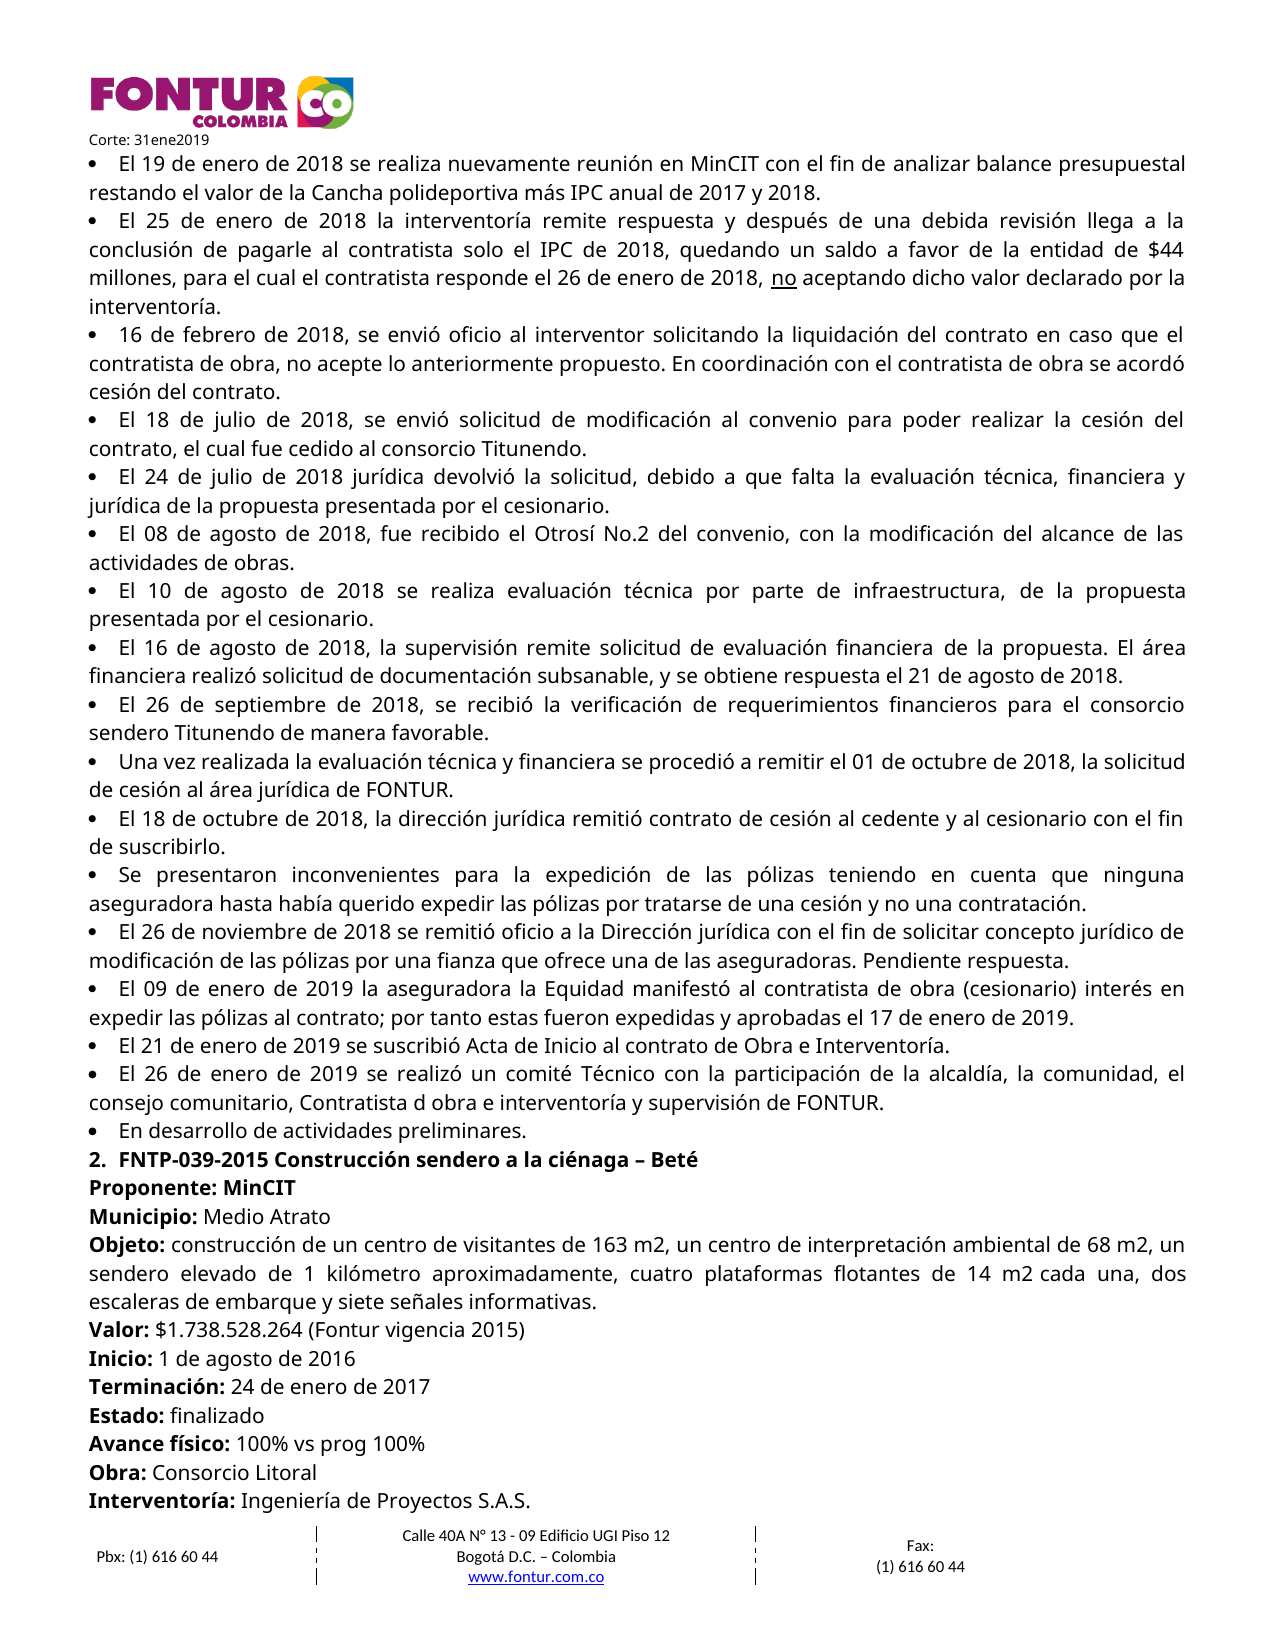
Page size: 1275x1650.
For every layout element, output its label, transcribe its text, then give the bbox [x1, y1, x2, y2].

list El 19 de enero de 2018 se realiza nuevamente reunión en MinCIT con el fin de analizar balance presupuestal restando el valor de la Cancha polideportiva más IPC anual de 2017 y 2018. [89, 149, 1186, 206]
list El 10 de agosto de 2018 se realiza evaluación técnica por parte de infraestructura, de la propuesta presentada por el cesionario. [89, 576, 1186, 633]
list El 18 de octubre de 2018, la dirección jurídica remitió contrato de cesión al cedente y al cesionario con el fin de suscribirlo. [89, 804, 1186, 861]
text Terminación: 24 de enero de 2017 [89, 1372, 1186, 1401]
text Objeto: construcción de un centro de visitantes de 163 m2, un centro de interpretación ambiental de 68 m2, un sendero elevado de 1 kilómetro aproximadamente, cuatro plataformas flotantes de 14 m2 cada una, dos escaleras de embarque y siete señales informativas. [89, 1230, 1186, 1316]
text Avance físico: 100% vs prog 100% [89, 1429, 1186, 1458]
list El 08 de agosto de 2018, fue recibido el Otrosí No.2 del convenio, con la modificación del alcance de las actividades de obras. [89, 519, 1186, 576]
picture [88, 73, 355, 130]
list El 21 de enero de 2019 se suscribió Acta de Inicio al contrato de Obra e Interventoría. [89, 1031, 1186, 1059]
list 16 de febrero de 2018, se envió oficio al interventor solicitando la liquidación del contrato en caso que el contratista de obra, no acepte lo anteriormente propuesto. En coordinación con el contratista de obra se acordó cesión del contrato. [89, 320, 1186, 406]
text Proponente: MinCIT [89, 1173, 1186, 1202]
text Inicio: 1 de agosto de 2016 [89, 1344, 1186, 1372]
list El 18 de julio de 2018, se envió solicitud de modificación al convenio para poder realizar la cesión del contrato, el cual fue cedido al consorcio Titunendo. [89, 406, 1186, 462]
list El 26 de septiembre de 2018, se recibió la verificación de requerimientos financieros para el consorcio sendero Titunendo de manera favorable. [89, 690, 1186, 747]
list FNTP-039-2015 Construcción sendero a la ciénaga – Beté [89, 1145, 1186, 1173]
text Municipio: Medio Atrato [89, 1202, 1186, 1230]
text Interventoría: Ingeniería de Proyectos S.A.S. [89, 1486, 1186, 1514]
text Estado: finalizado [89, 1401, 1186, 1429]
text Obra: Consorcio Litoral [89, 1458, 1186, 1486]
list El 26 de noviembre de 2018 se remitió oficio a la Dirección jurídica con el fin de solicitar concepto jurídico de modificación de las pólizas por una fianza que ofrece una de las aseguradoras. Pendiente respuesta. [89, 917, 1186, 974]
list En desarrollo de actividades preliminares. [89, 1116, 1186, 1145]
list Se presentaron inconvenientes para la expedición de las pólizas teniendo en cuenta que ninguna aseguradora hasta había querido expedir las pólizas por tratarse de una cesión y no una contratación. [89, 861, 1186, 917]
list El 25 de enero de 2018 la interventoría remite respuesta y después de una debida revisión llega a la conclusión de pagarle al contratista solo el IPC de 2018, quedando un saldo a favor de la entidad de $44 millones, para el cual el contratista responde el 26 de enero de 2018, no aceptando dicho valor declarado por la interventoría. [89, 206, 1186, 320]
list El 24 de julio de 2018 jurídica devolvió la solicitud, debido a que falta la evaluación técnica, financiera y jurídica de la propuesta presentada por el cesionario. [89, 462, 1186, 519]
list El 16 de agosto de 2018, la supervisión remite solicitud de evaluación financiera de la propuesta. El área financiera realizó solicitud de documentación subsanable, y se obtiene respuesta el 21 de agosto de 2018. [89, 633, 1186, 690]
list El 26 de enero de 2019 se realizó un comité Técnico con la participación de la alcaldía, la comunidad, el consejo comunitario, Contratista d obra e interventoría y supervisión de FONTUR. [89, 1059, 1186, 1116]
text Valor: $1.738.528.264 (Fontur vigencia 2015) [89, 1316, 1186, 1344]
list Una vez realizada la evaluación técnica y financiera se procedió a remitir el 01 de octubre de 2018, la solicitud de cesión al área jurídica de FONTUR. [89, 747, 1186, 804]
list El 09 de enero de 2019 la aseguradora la Equidad manifestó al contratista de obra (cesionario) interés en expedir las pólizas al contrato; por tanto estas fueron expedidas y aprobadas el 17 de enero de 2019. [89, 974, 1186, 1031]
